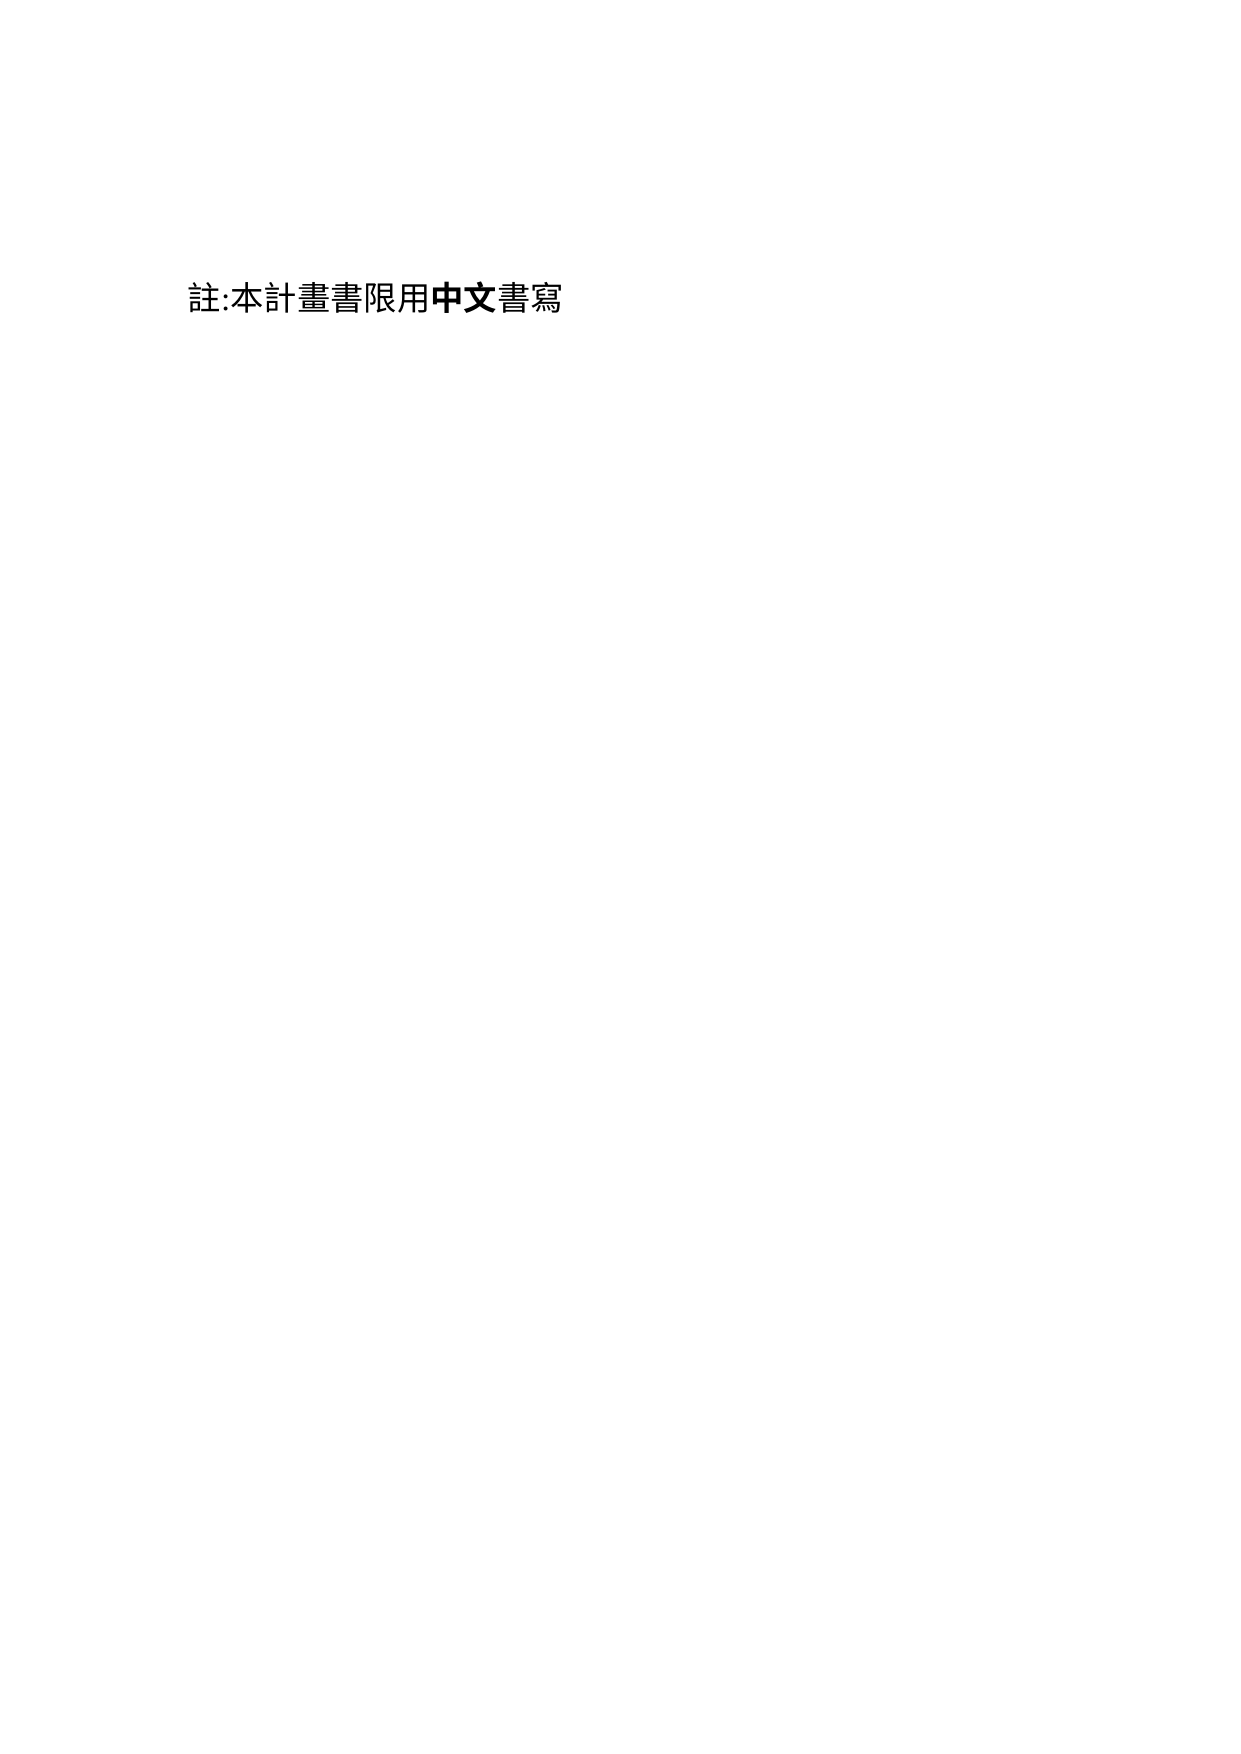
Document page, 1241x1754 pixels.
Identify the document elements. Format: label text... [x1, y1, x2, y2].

text 註:本計畫書限用中文書寫 [187, 259, 1053, 334]
